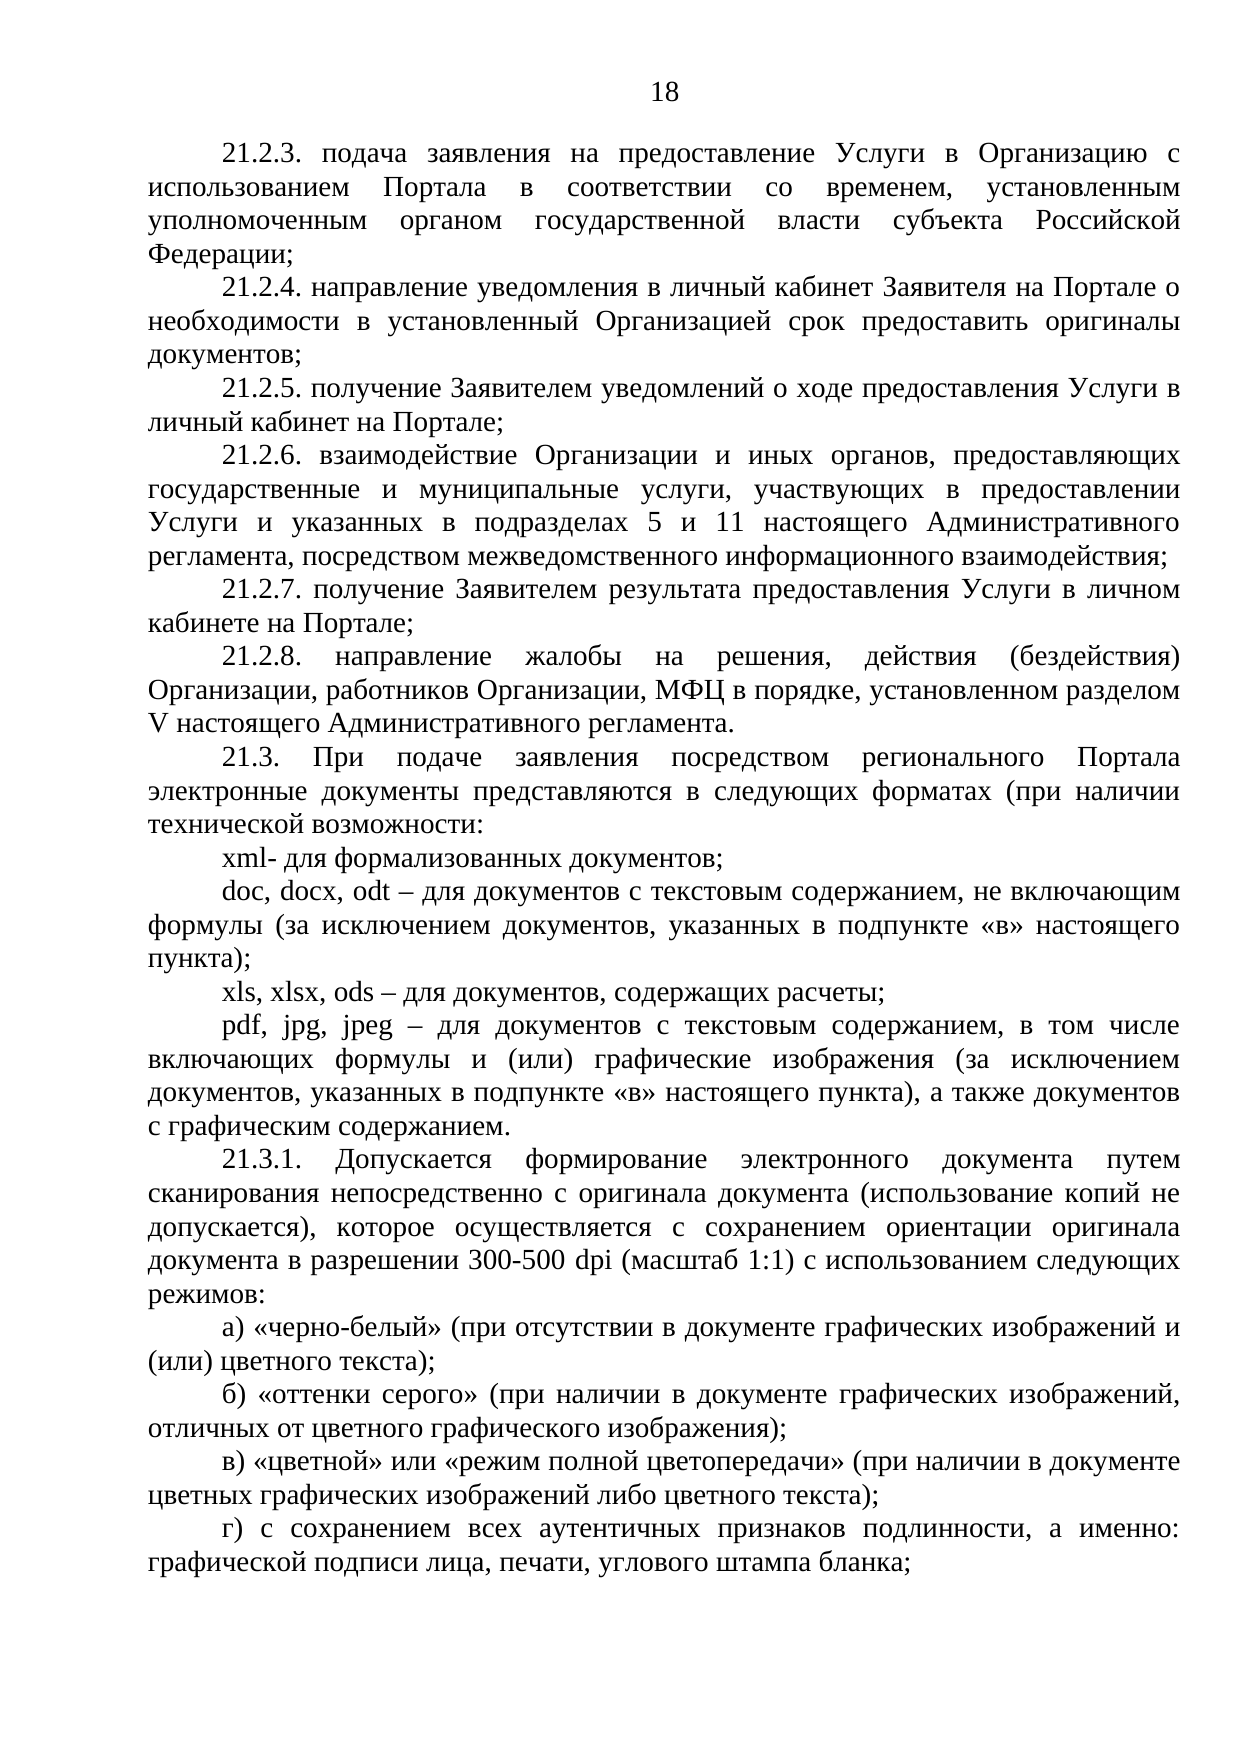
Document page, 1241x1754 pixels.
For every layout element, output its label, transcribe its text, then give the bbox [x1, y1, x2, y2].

text 21.3.1. Допускается формирование электронного документа путем сканирования непосредственно с оригинала документа (использование копий не допускается), которое осуществляется с сохранением ориентации оригинала документа в разрешении 300-500 dpi (масштаб 1:1) с использованием следующих режимов: [148, 1142, 1181, 1309]
text 21.2.7. получение Заявителем результата предоставления Услуги в личном кабинете на Портале; [148, 571, 1181, 638]
text doc, docx, odt – для документов с текстовым содержанием, не включающим формулы (за исключением документов, указанных в подпункте «в» настоящего пункта); [148, 873, 1181, 974]
text в) «цветной» или «режим полной цветопередачи» (при наличии в документе цветных графических изображений либо цветного текста); [148, 1443, 1181, 1511]
text а) «черно-белый» (при отсутствии в документе графических изображений и (или) цветного текста); [148, 1309, 1181, 1376]
text 21.2.8. направление жалобы на решения, действия (бездействия) Организации, работников Организации, МФЦ в порядке, установленном разделом V настоящего Административного регламента. [148, 638, 1181, 739]
text 21.2.4. направление уведомления в личный кабинет Заявителя на Портале о необходимости в установленный Организацией срок предоставить оригиналы документов; [148, 269, 1181, 370]
text 21.3. При подаче заявления посредством регионального Портала электронные документы представляются в следующих форматах (при наличии технической возможности: [148, 739, 1181, 840]
text г) с сохранением всех аутентичных признаков подлинности, а именно: графической подписи лица, печати, углового штампа бланка; [148, 1511, 1181, 1578]
text 21.2.5. получение Заявителем уведомлений о ходе предоставления Услуги в личный кабинет на Портале; [148, 370, 1181, 437]
text 21.2.3. подача заявления на предоставление Услуги в Организацию с использованием Портала в соответствии со временем, установленным уполномоченным органом государственной власти субъекта Российской Федерации; [148, 135, 1181, 269]
text б) «оттенки серого» (при наличии в документе графических изображений, отличных от цветного графического изображения); [148, 1376, 1181, 1443]
text xls, xlsx, ods – для документов, содержащих расчеты; [148, 974, 1181, 1007]
text xml- для формализованных документов; [148, 840, 1181, 873]
text 21.2.6. взаимодействие Организации и иных органов, предоставляющих государственные и муниципальные услуги, участвующих в предоставлении Услуги и указанных в подразделах 5 и 11 настоящего Административного регламента, посредством межведомственного информационного взаимодействия; [148, 437, 1181, 571]
text pdf, jpg, jpeg – для документов с текстовым содержанием, в том числе включающих формулы и (или) графические изображения (за исключением документов, указанных в подпункте «в» настоящего пункта), а также документов с графическим содержанием. [148, 1007, 1181, 1142]
